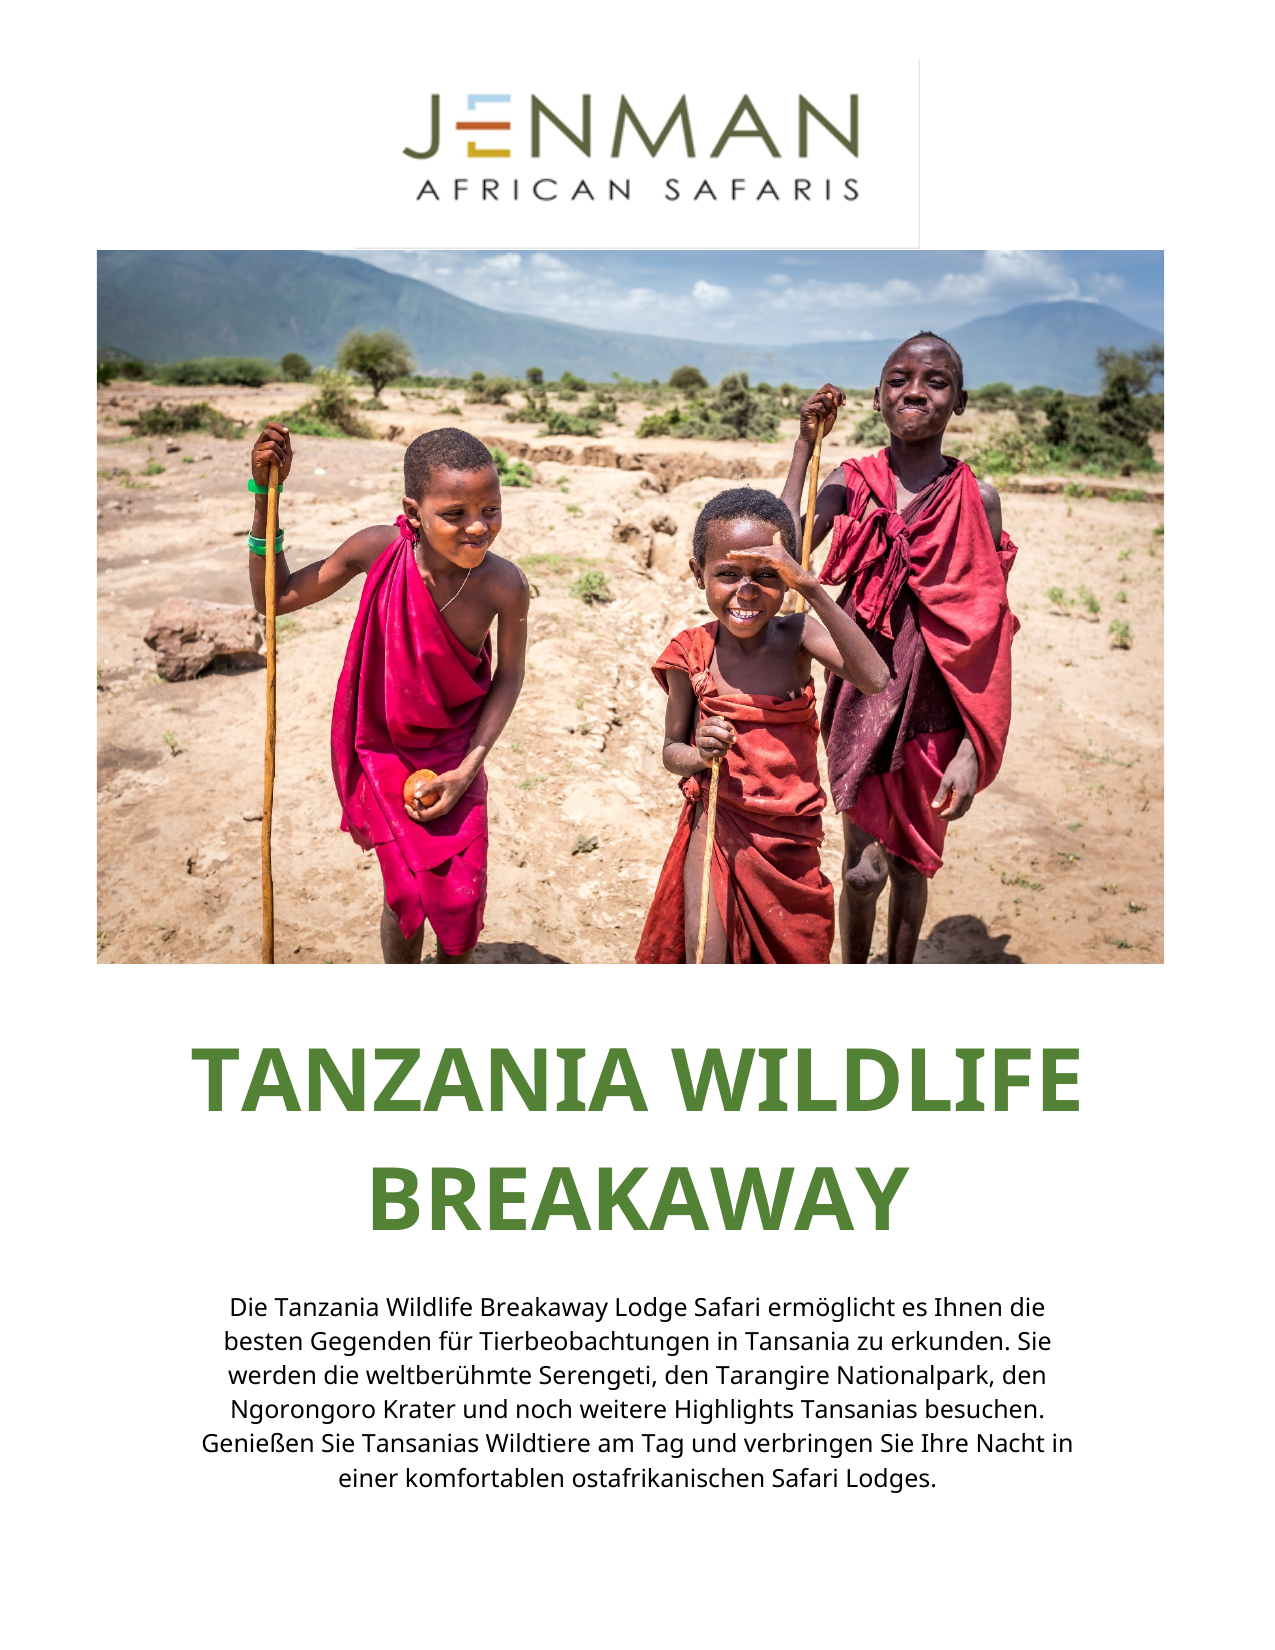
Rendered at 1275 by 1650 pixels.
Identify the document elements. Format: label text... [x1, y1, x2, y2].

picture [95, 59, 1164, 962]
text Die Tanzania Wildlife Breakaway Lodge Safari ermöglicht es Ihnen die besten Gegenden für Tierbeobachtungen in Tansania zu erkunden. Sie werden die weltberühmte Serengeti, den Tarangire Nationalpark, den Ngorongoro Krater und noch weitere Highlights Tansanias besuchen. Genießen Sie Tansanias Wildtiere am Tag und verbringen Sie Ihre Nacht in einer komfortablen ostafrikanischen Safari Lodges. [187, 1290, 1087, 1494]
text TANZANIA WILDLIFE BREAKAWAY [187, 1017, 1087, 1256]
